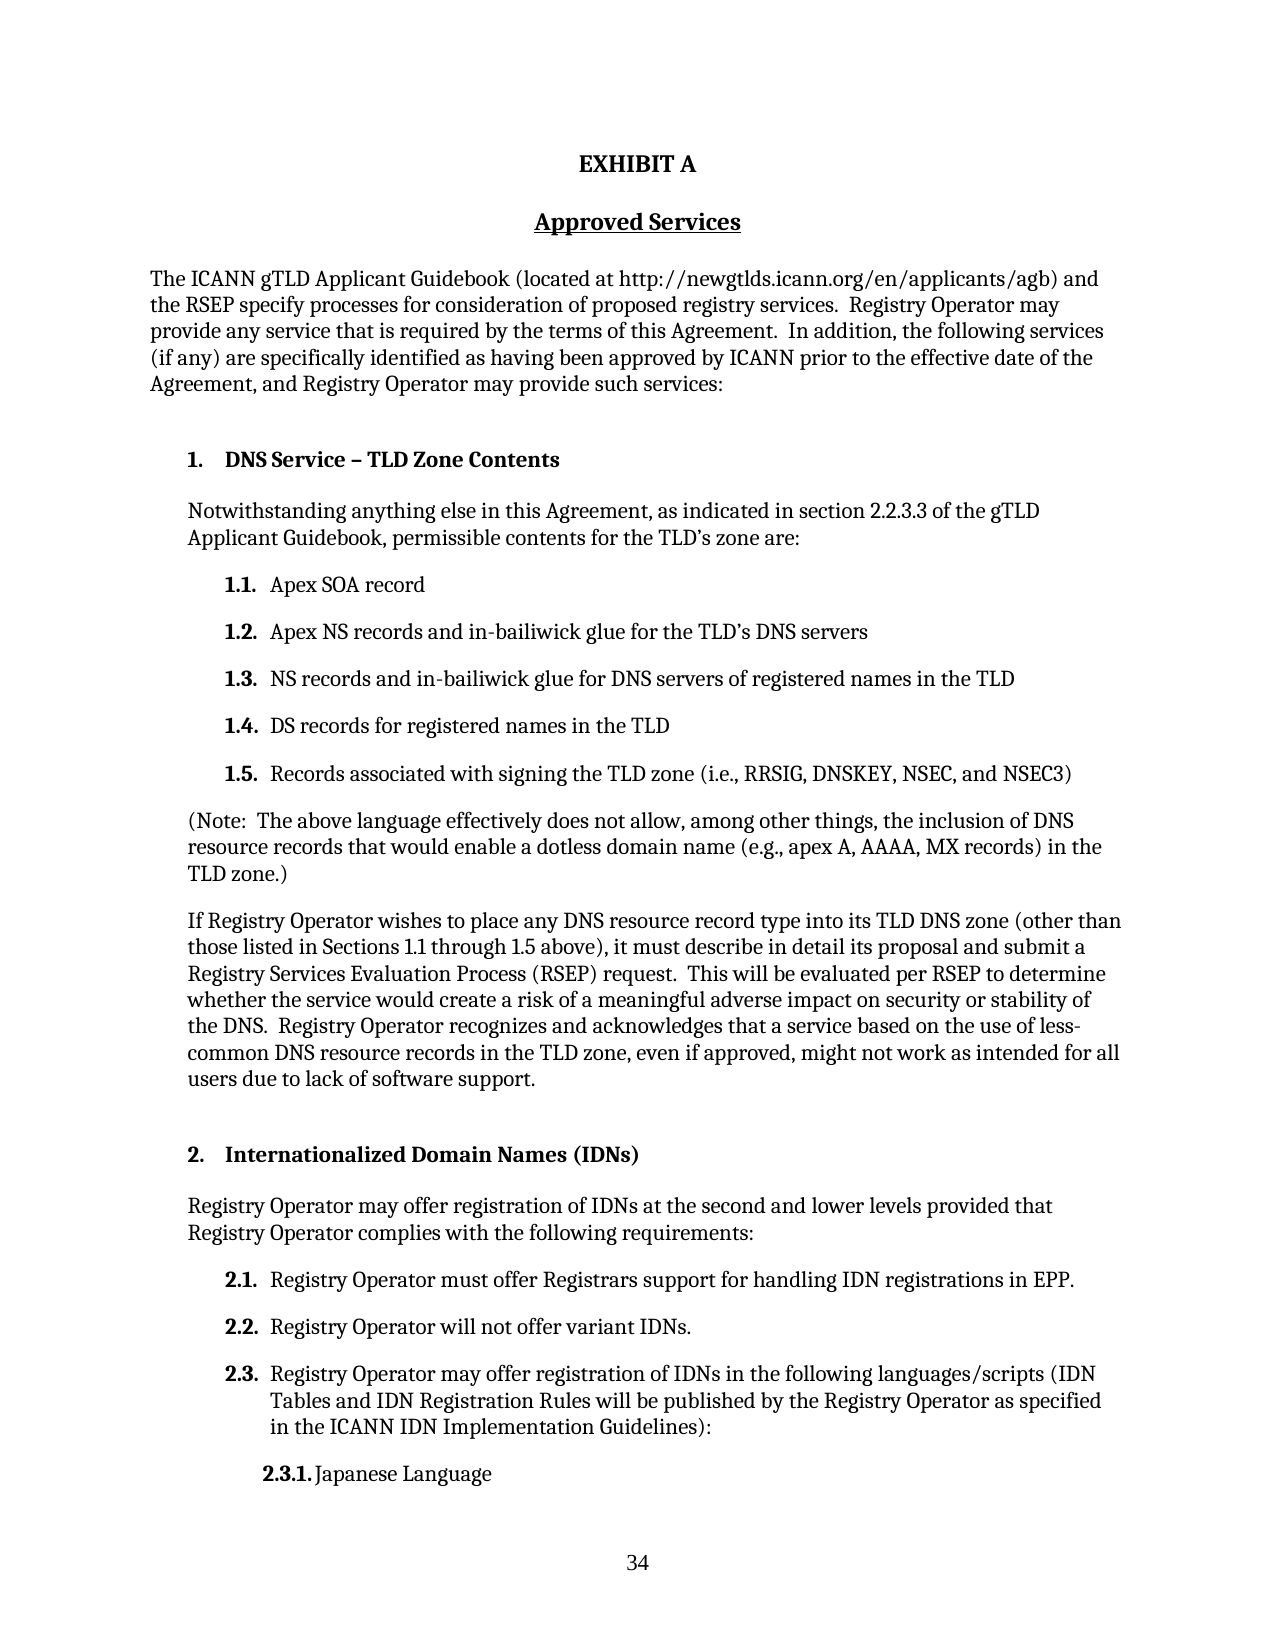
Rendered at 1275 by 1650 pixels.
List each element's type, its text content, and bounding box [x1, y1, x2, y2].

list DNS Service – TLD Zone Contents [187, 447, 1125, 473]
list Registry Operator will not offer variant IDNs. [225, 1314, 1125, 1340]
text EXHIBIT A Approved Services [150, 150, 1125, 236]
list Japanese Language [262, 1461, 1125, 1487]
list Registry Operator must offer Registrars support for handling IDN registrations in EPP. [225, 1267, 1125, 1293]
text Registry Operator may offer registration of IDNs at the second and lower levels provided that Registry Operator complies with the following requirements: [187, 1193, 1125, 1246]
list Registry Operator may offer registration of IDNs in the following languages/scripts (IDN Tables and IDN Registration Rules will be published by the Registry Operator as specified in the ICANN IDN Implementation Guidelines): [225, 1361, 1125, 1440]
list Apex NS records and in-bailiwick glue for the TLD’s DNS servers [225, 619, 1125, 645]
text If Registry Operator wishes to place any DNS resource record type into its TLD DNS zone (other than those listed in Sections 1.1 through 1.5 above), it must describe in detail its proposal and submit a Registry Services Evaluation Process (RSEP) request. This will be evaluated per RSEP to determine whether the service would create a risk of a meaningful adverse impact on security or stability of the DNS. Registry Operator recognizes and acknowledges that a service based on the use of less-common DNS resource records in the TLD zone, even if approved, might not work as intended for all users due to lack of software support. [187, 908, 1125, 1092]
list Apex SOA record [225, 572, 1125, 598]
list Records associated with signing the TLD zone (i.e., RRSIG, DNSKEY, NSEC, and NSEC3) [225, 761, 1125, 787]
list NS records and in-bailiwick glue for DNS servers of registered names in the TLD [225, 666, 1125, 692]
text (Note: The above language effectively does not allow, among other things, the inclusion of DNS resource records that would enable a dotless domain name (e.g., apex A, AAAA, MX records) in the TLD zone.) [187, 808, 1125, 887]
text The ICANN gTLD Applicant Guidebook (located at http://newgtlds.icann.org/en/applicants/agb) and the RSEP specify processes for consideration of proposed registry services. Registry Operator may provide any service that is required by the terms of this Agreement. In addition, the following services (if any) are specifically identified as having been approved by ICANN prior to the effective date of the Agreement, and Registry Operator may provide such services: [150, 265, 1125, 397]
list Internationalized Domain Names (IDNs) [187, 1142, 1125, 1168]
text Notwithstanding anything else in this Agreement, as indicated in section 2.2.3.3 of the gTLD Applicant Guidebook, permissible contents for the TLD’s zone are: [187, 498, 1125, 551]
list DS records for registered names in the TLD [225, 713, 1125, 740]
